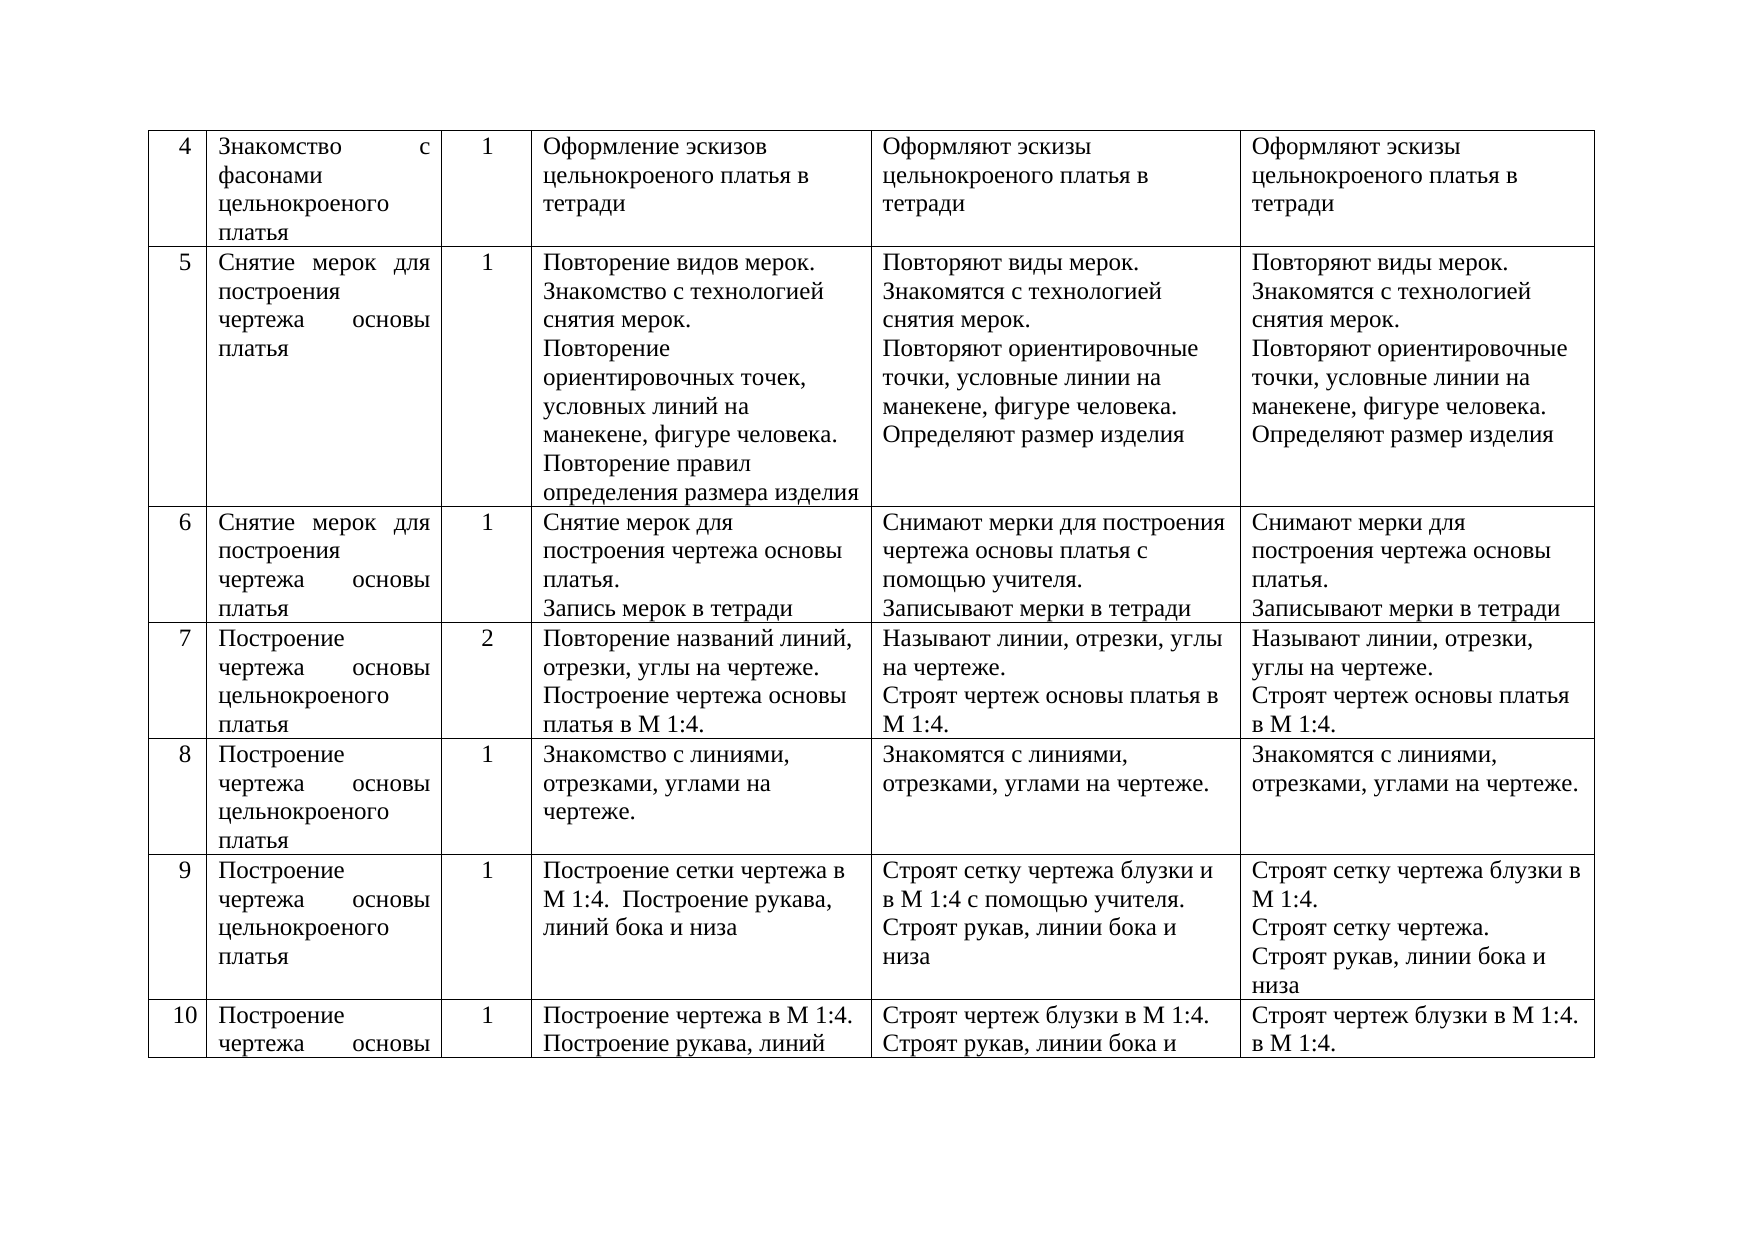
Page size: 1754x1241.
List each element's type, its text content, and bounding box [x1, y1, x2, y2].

table_cell Построение чертежа основы цельнокроеного платья [207, 855, 441, 999]
table_cell Построение чертежа основы цельнокроеного платья [207, 623, 441, 738]
table_cell Снятие мерок для построения чертежа основы платья. Запись мерок в тетради [532, 507, 871, 622]
table_cell 1 [442, 507, 531, 622]
table_cell Построение чертежа основы цельнокроеного платья [207, 739, 441, 854]
table_cell Снимают мерки для построения чертежа основы платья с помощью учителя. Записывают мерки в тетради [872, 507, 1240, 622]
table_cell Повторяют виды мерок. Знакомятся с технологией снятия мерок. Повторяют ориентировочные точки, условные линии на манекене, фигуре человека. Определяют размер изделия [872, 247, 1240, 506]
table_cell 1 [442, 131, 531, 246]
table_cell Повторение видов мерок. Знакомство с технологией снятия мерок. Повторение ориентировочных точек, условных линий на манекене, фигуре человека. Повторение правил определения размера изделия [532, 247, 871, 506]
table_cell Построение сетки чертежа в М 1:4. Построение рукава, линий бока и низа [532, 855, 871, 999]
table_cell Называют линии, отрезки, углы на чертеже. Строят чертеж основы платья в М 1:4. [872, 623, 1240, 738]
table_cell 2 [442, 623, 531, 738]
table_cell 7 [149, 623, 206, 738]
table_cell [207, 1000, 441, 1057]
table_cell Строят сетку чертежа блузки в М 1:4. Строят сетку чертежа. Строят рукав, линии бока и низа [1241, 855, 1594, 999]
table_cell Строят сетку чертежа блузки и в М 1:4 с помощью учителя. Строят рукав, линии бока и низа [872, 855, 1240, 999]
table_cell Снятие мерок для построения чертежа основы платья [207, 247, 441, 506]
table_cell Повторение названий линий, отрезки, углы на чертеже. Построение чертежа основы платья в М 1:4. [532, 623, 871, 738]
table_cell Снимают мерки для построения чертежа основы платья. Записывают мерки в тетради [1241, 507, 1594, 622]
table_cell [207, 131, 441, 246]
table_cell Оформляют эскизы цельнокроеного платья в тетради [872, 131, 1240, 246]
table_cell 1 [442, 739, 531, 854]
table_cell 1 [442, 1000, 531, 1057]
table_cell 4 [149, 131, 206, 246]
table_cell Знакомятся с линиями, отрезками, углами на чертеже. [1241, 739, 1594, 854]
table_cell 10 [149, 1000, 206, 1057]
table_cell 6 [149, 507, 206, 622]
table_cell 8 [149, 739, 206, 854]
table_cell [1241, 1000, 1594, 1057]
table_cell Повторяют виды мерок. Знакомятся с технологией снятия мерок. Повторяют ориентировочные точки, условные линии на манекене, фигуре человека. Определяют размер изделия [1241, 247, 1594, 506]
table_cell 9 [149, 855, 206, 999]
table_cell Знакомство с линиями, отрезками, углами на чертеже. [532, 739, 871, 854]
table_cell 1 [442, 855, 531, 999]
table_cell Называют линии, отрезки, углы на чертеже. Строят чертеж основы платья в М 1:4. [1241, 623, 1594, 738]
table_cell Оформление эскизов цельнокроеного платья в тетради [532, 131, 871, 246]
table_cell Снятие мерок для построения чертежа основы платья [207, 507, 441, 622]
table_cell Оформляют эскизы цельнокроеного платья в тетради [1241, 131, 1594, 246]
table_cell Знакомятся с линиями, отрезками, углами на чертеже. [872, 739, 1240, 854]
table_cell 5 [149, 247, 206, 506]
table_cell 1 [442, 247, 531, 506]
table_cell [872, 1000, 1240, 1057]
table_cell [532, 1000, 871, 1057]
